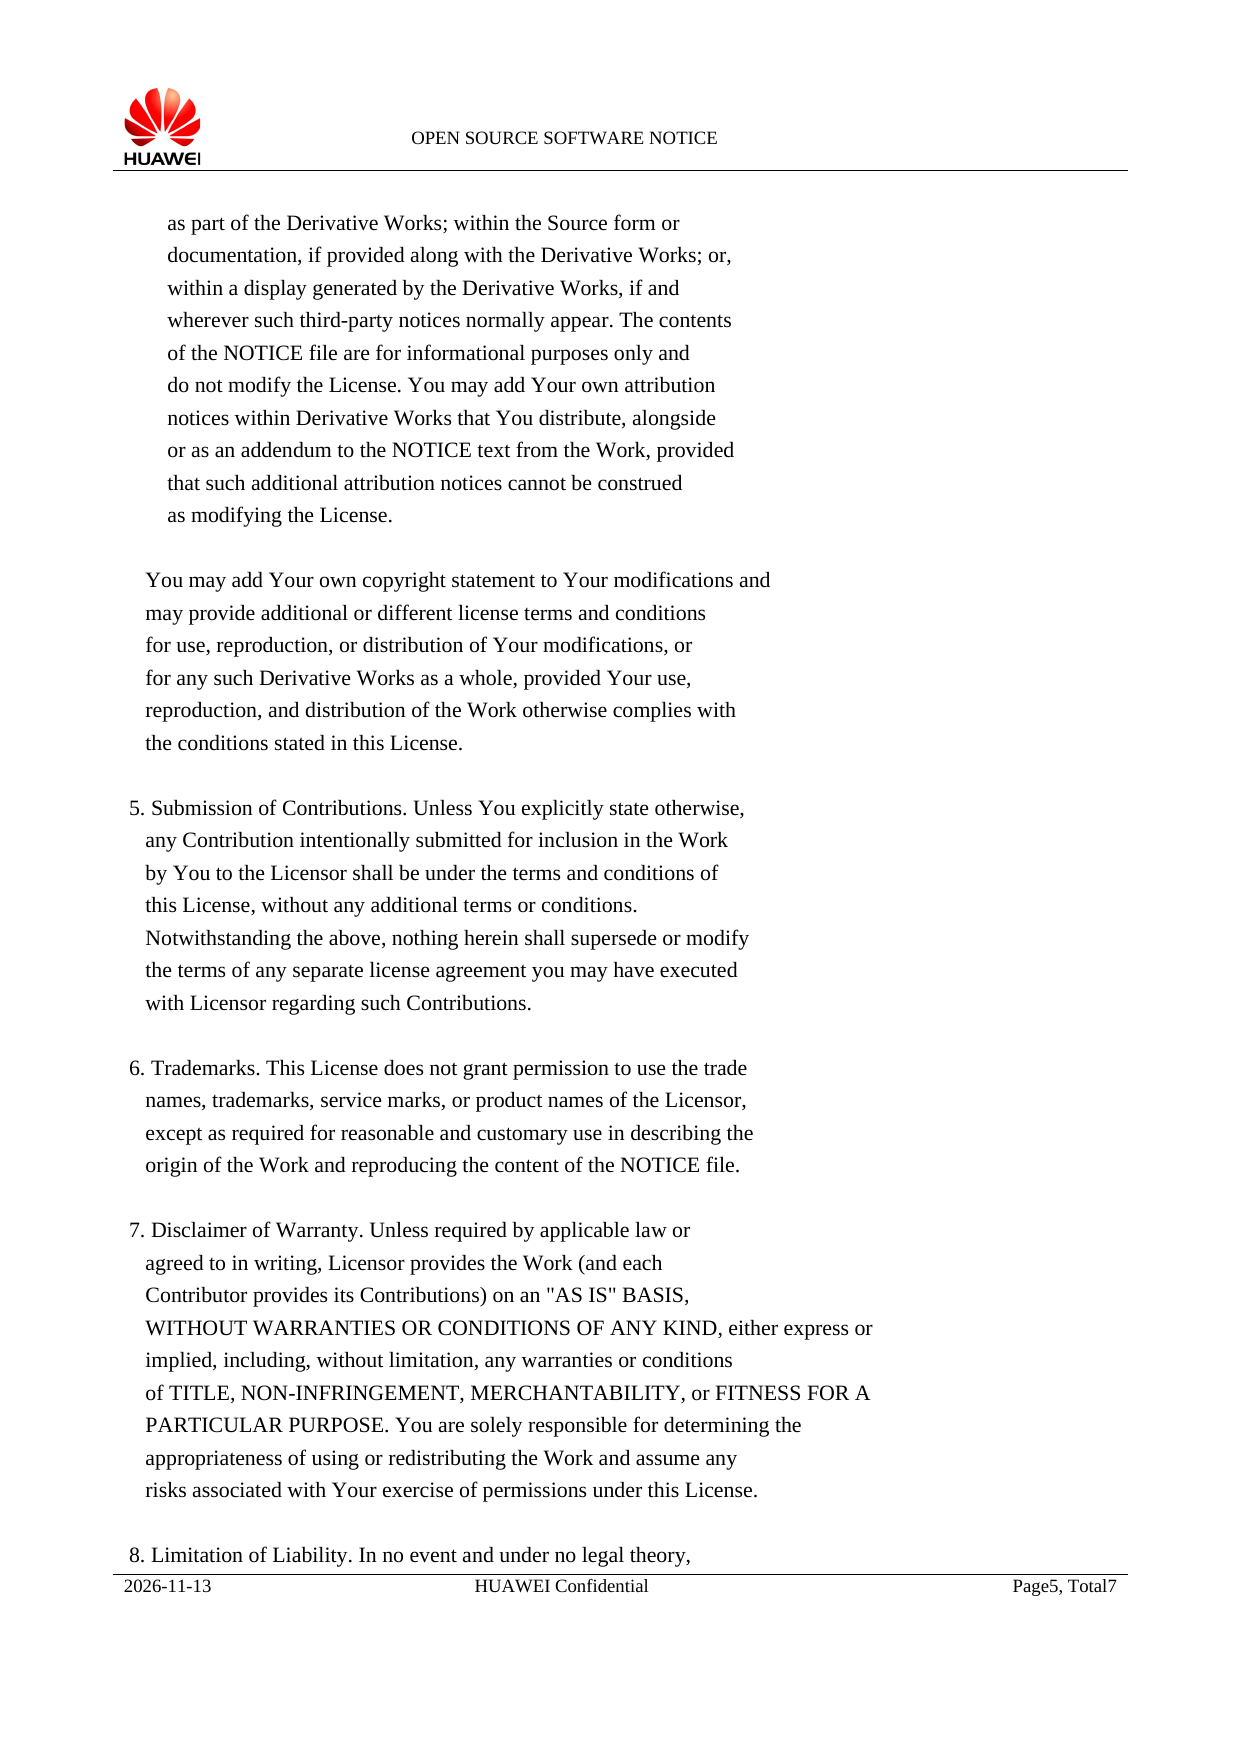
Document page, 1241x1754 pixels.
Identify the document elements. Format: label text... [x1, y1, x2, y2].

picture [124, 88, 201, 165]
